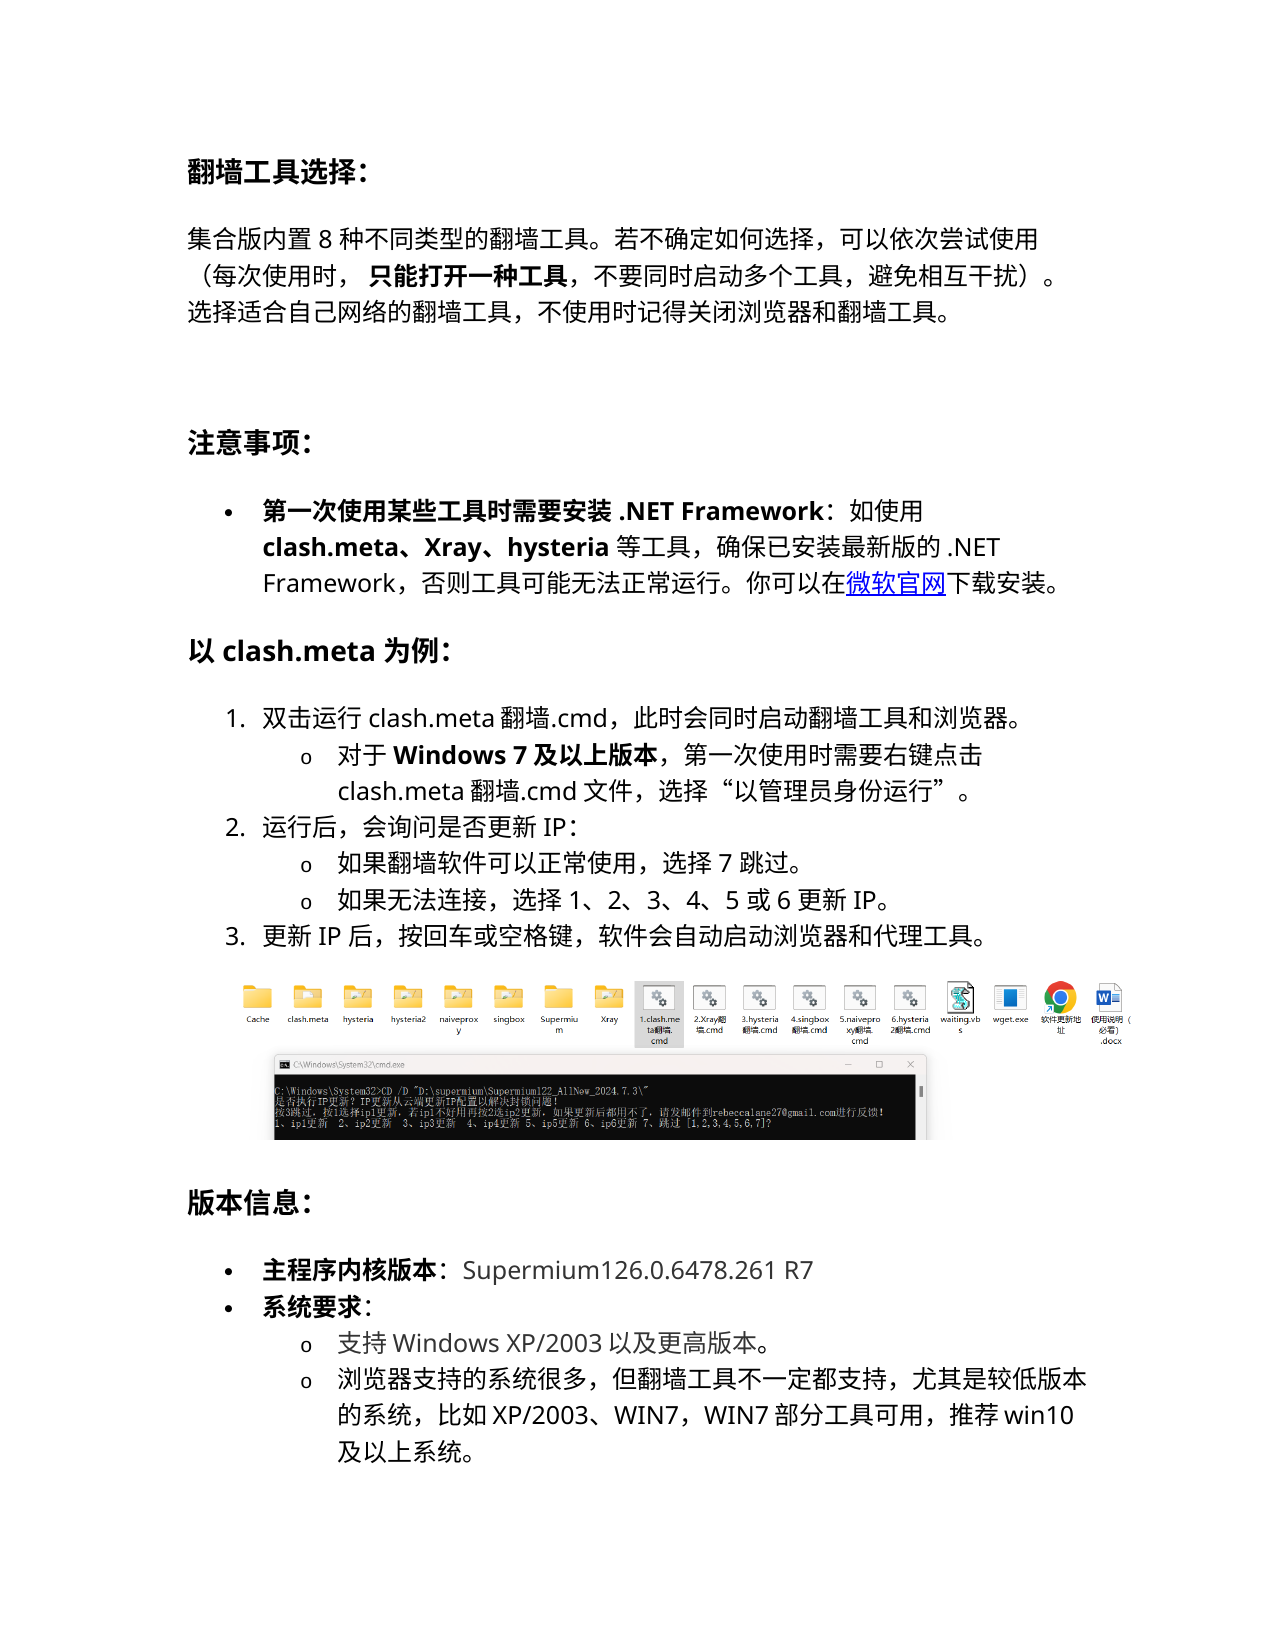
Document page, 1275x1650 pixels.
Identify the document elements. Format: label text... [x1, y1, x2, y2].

text 注意事项： [187, 421, 1087, 462]
list 系统要求： [225, 1287, 1087, 1323]
list 如果翻墙软件可以正常使用，选择 7 跳过。 [300, 844, 1087, 880]
picture [231, 981, 1132, 1140]
text 版本信息： [187, 1181, 1087, 1222]
list 双击运行 clash.meta翻墙.cmd，此时会同时启动翻墙工具和浏览器。 [225, 699, 1087, 735]
text 以 clash.meta 为例： [187, 629, 1087, 670]
text 集合版内置 8 种不同类型的翻墙工具。若不确定如何选择，可以依次尝试使用（每次使用时， 只能打开一种工具，不要同时启动多个工具，避免相互干扰）。选择适合自己网络的翻墙工具，不使用时记得关闭浏览器和翻墙工具。 [187, 220, 1087, 329]
list 主程序内核版本：Supermium126.0.6478.261 R7 [225, 1251, 1087, 1287]
list 浏览器支持的系统很多，但翻墙工具不一定都支持，尤其是较低版本的系统，比如XP/2003、WIN7，WIN7部分工具可用，推荐win10及以上系统。 [300, 1359, 1087, 1468]
list 第一次使用某些工具时需要安装 .NET Framework：如使用 clash.meta、Xray、hysteria 等工具，确保已安装最新版的 .NET Framework，否则工具可能无法正常运行。你可以在微软官网下载安装。 [225, 491, 1087, 600]
text 翻墙工具选择： [187, 150, 1087, 191]
list 运行后，会询问是否更新 IP： [225, 808, 1087, 844]
list 更新 IP 后，按回车或空格键，软件会自动启动浏览器和代理工具。 [225, 916, 1087, 953]
list 支持Windows XP/2003以及更高版本。 [300, 1323, 1087, 1359]
list 如果无法连接，选择 1、2、3、4、5 或 6 更新 IP。 [300, 880, 1087, 916]
list 对于 Windows 7 及以上版本，第一次使用时需要右键点击 clash.meta翻墙.cmd 文件，选择“以管理员身份运行”。 [300, 735, 1087, 808]
